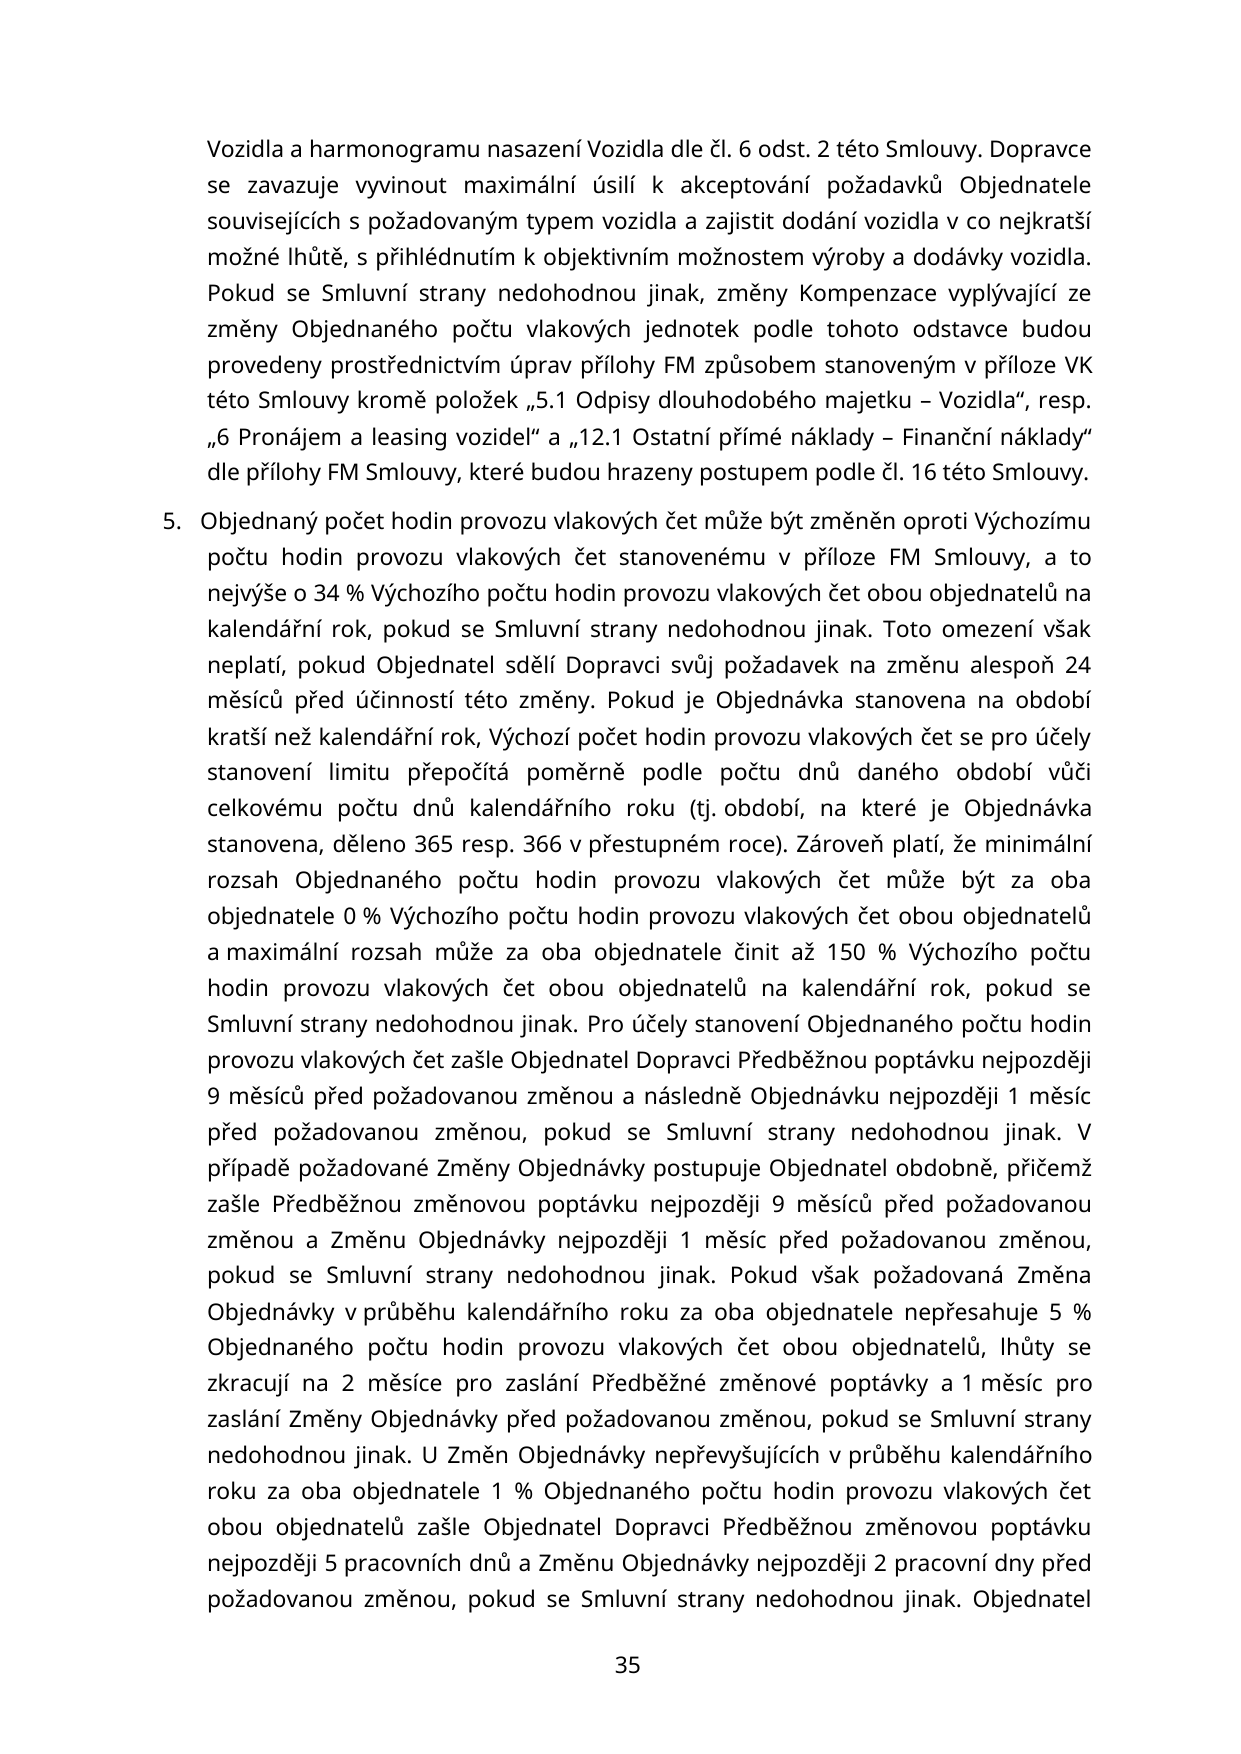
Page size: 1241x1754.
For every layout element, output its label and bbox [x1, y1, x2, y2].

list [162, 133, 1093, 488]
list [162, 505, 1093, 1614]
